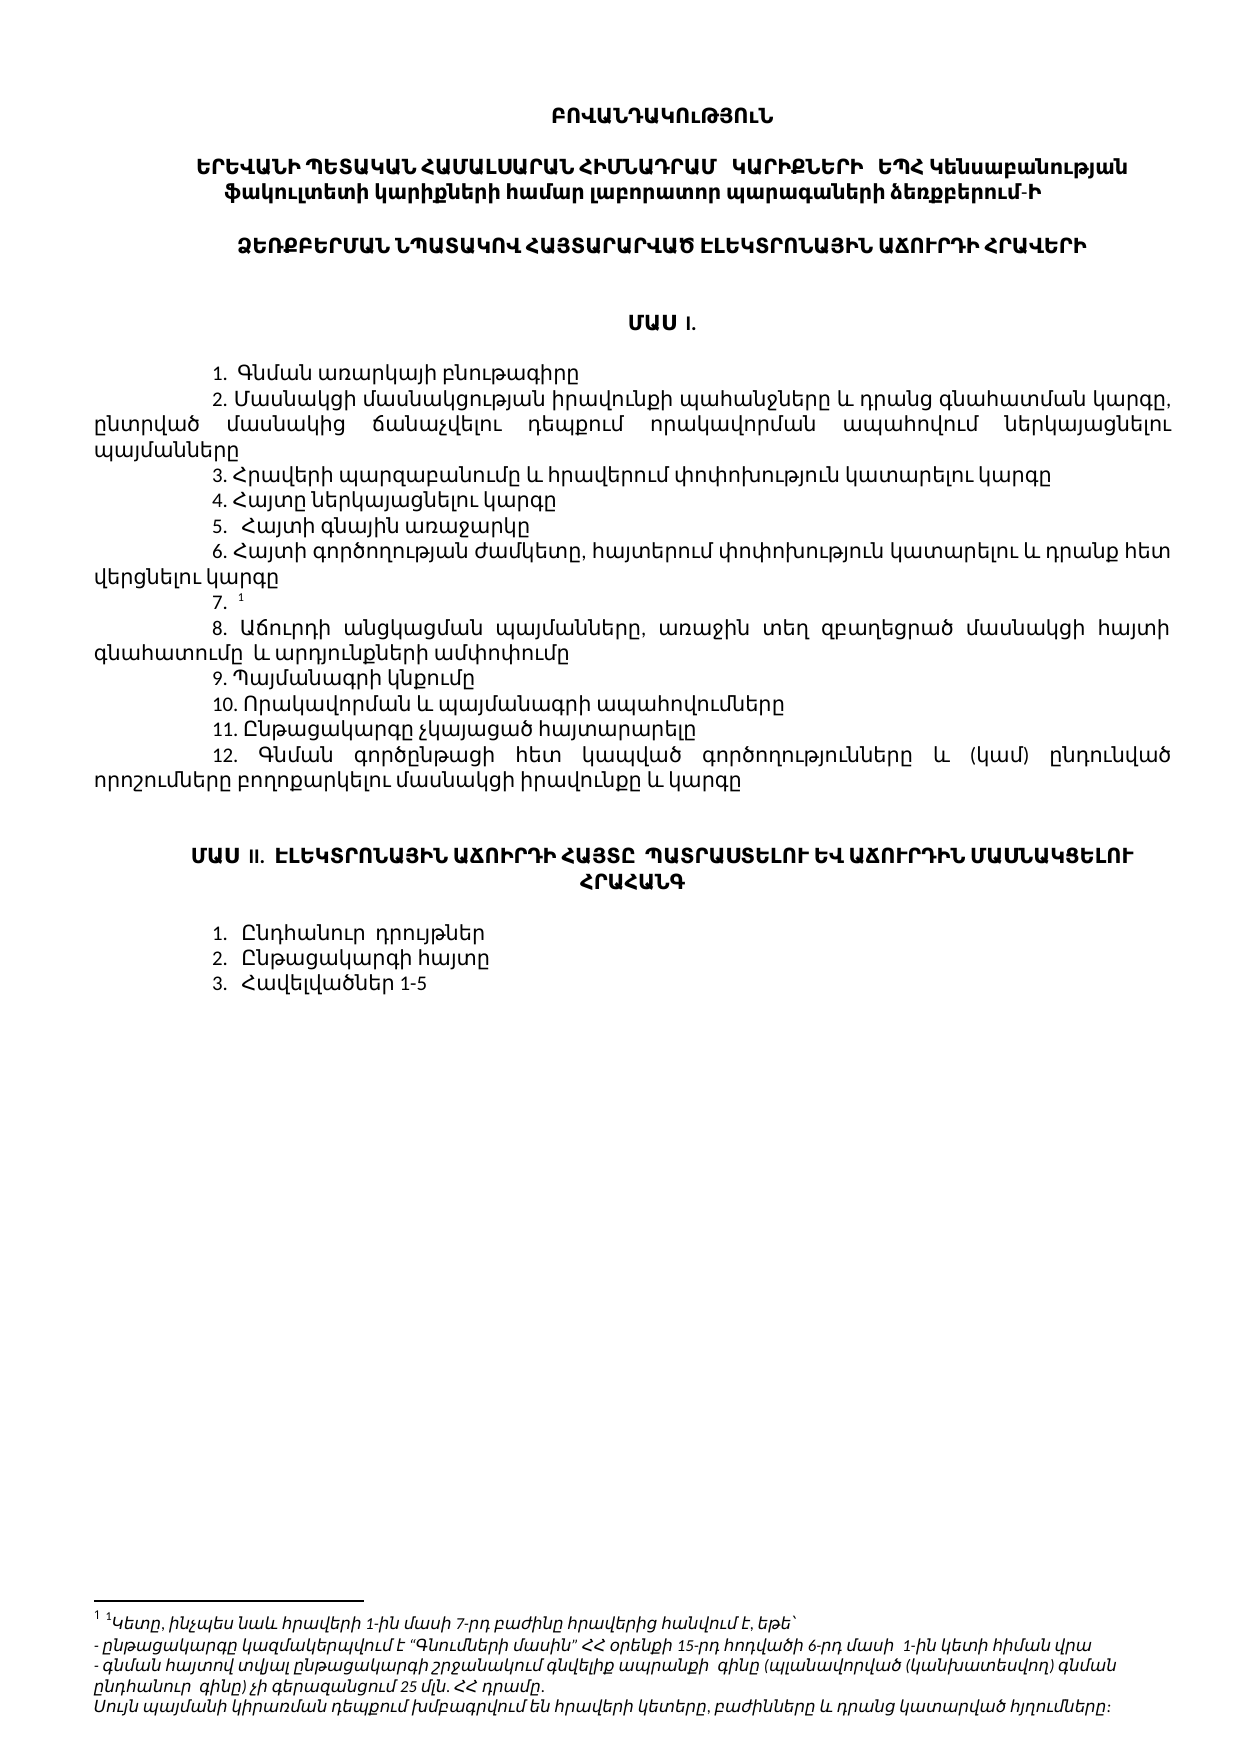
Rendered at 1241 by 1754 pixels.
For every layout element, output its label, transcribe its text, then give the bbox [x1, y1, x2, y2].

text 11. Ընթացակարգը չկայացած հայտարարելը [94, 716, 1171, 742]
text 3. Հավելվածներ 1-5 [94, 971, 1171, 996]
text 6. Հայտի գործողության ժամկետը, հայտերում փոփոխություն կատարելու և դրանք հետ վերցնելու կարգը [94, 538, 1171, 589]
text 10. Որակավորման և պայմանագրի ապահովումները [94, 691, 1171, 716]
text 2. Մասնակցի մասնակցության իրավունքի պահանջները և դրանց գնահատման կարգը, ընտրված մասնակից ճանաչվելու դեպքում որակավորման ապահովում ներկայացնելու պայմանները [94, 386, 1171, 462]
text ԵՐԵՎԱՆԻ ՊԵՏԱԿԱՆ ՀԱՄԱԼՍԱՐԱՆ ՀԻՄՆԱԴՐԱՄ ԿԱՐԻՔՆԵՐԻ ԵՊՀ Կենսաբանության ֆակուլտետի կարիքների համար լաբորատոր պարագաների ձեռքբերում-Ի [94, 154, 1171, 205]
text ՁԵՌՔԲԵՐՄԱՆ ՆՊԱՏԱԿՈՎ ՀԱՅՏԱՐԱՐՎԱԾ ԷԼԵԿՏՐՈՆԱՅԻՆ ԱՃՈՒՐԴԻ ՀՐԱՎԵՐԻ [94, 233, 1171, 259]
text 3. Հրավերի պարզաբանումը և հրավերում փոփոխություն կատարելու կարգը [94, 462, 1171, 488]
text 4. Հայտը ներկայացնելու կարգը [94, 488, 1171, 513]
text 8. Աճուրդի անցկացման պայմանները, առաջին տեղ զբաղեցրած մասնակցի հայտի գնահատումը և արդյունքների ամփոփումը [94, 615, 1171, 666]
text 1. Գնման առարկայի բնութագիրը [94, 361, 1171, 386]
text 7. 1 [94, 589, 1171, 615]
text 2. Ընթացակարգի հայտը [94, 945, 1171, 971]
text ՄԱՍ I. [94, 310, 1171, 335]
text 1. Ընդհանուր դրույթներ [94, 920, 1171, 945]
text 5. Հայտի գնային առաջարկը [94, 513, 1171, 538]
text ԲՈՎԱՆԴԱԿՈւԹՅՈւՆ [94, 103, 1171, 128]
text ՄԱՍ II. ԷԼԵԿՏՐՈՆԱՅԻՆ ԱՃՈԻՐԴԻ ՀԱՅՏԸ ՊԱՏՐԱՍՏԵԼՈՒ ԵՎ ԱՃՈՒՐԴԻՆ ՄԱՍՆԱԿՑԵԼՈՒ ՀՐԱՀԱՆԳ [94, 843, 1171, 894]
text 12. Գնման գործընթացի հետ կապված գործողությունները և (կամ) ընդունված որոշումները բողոքարկելու մասնակցի իրավունքը և կարգը [94, 742, 1171, 793]
text 9. Պայմանագրի կնքումը [94, 666, 1171, 691]
